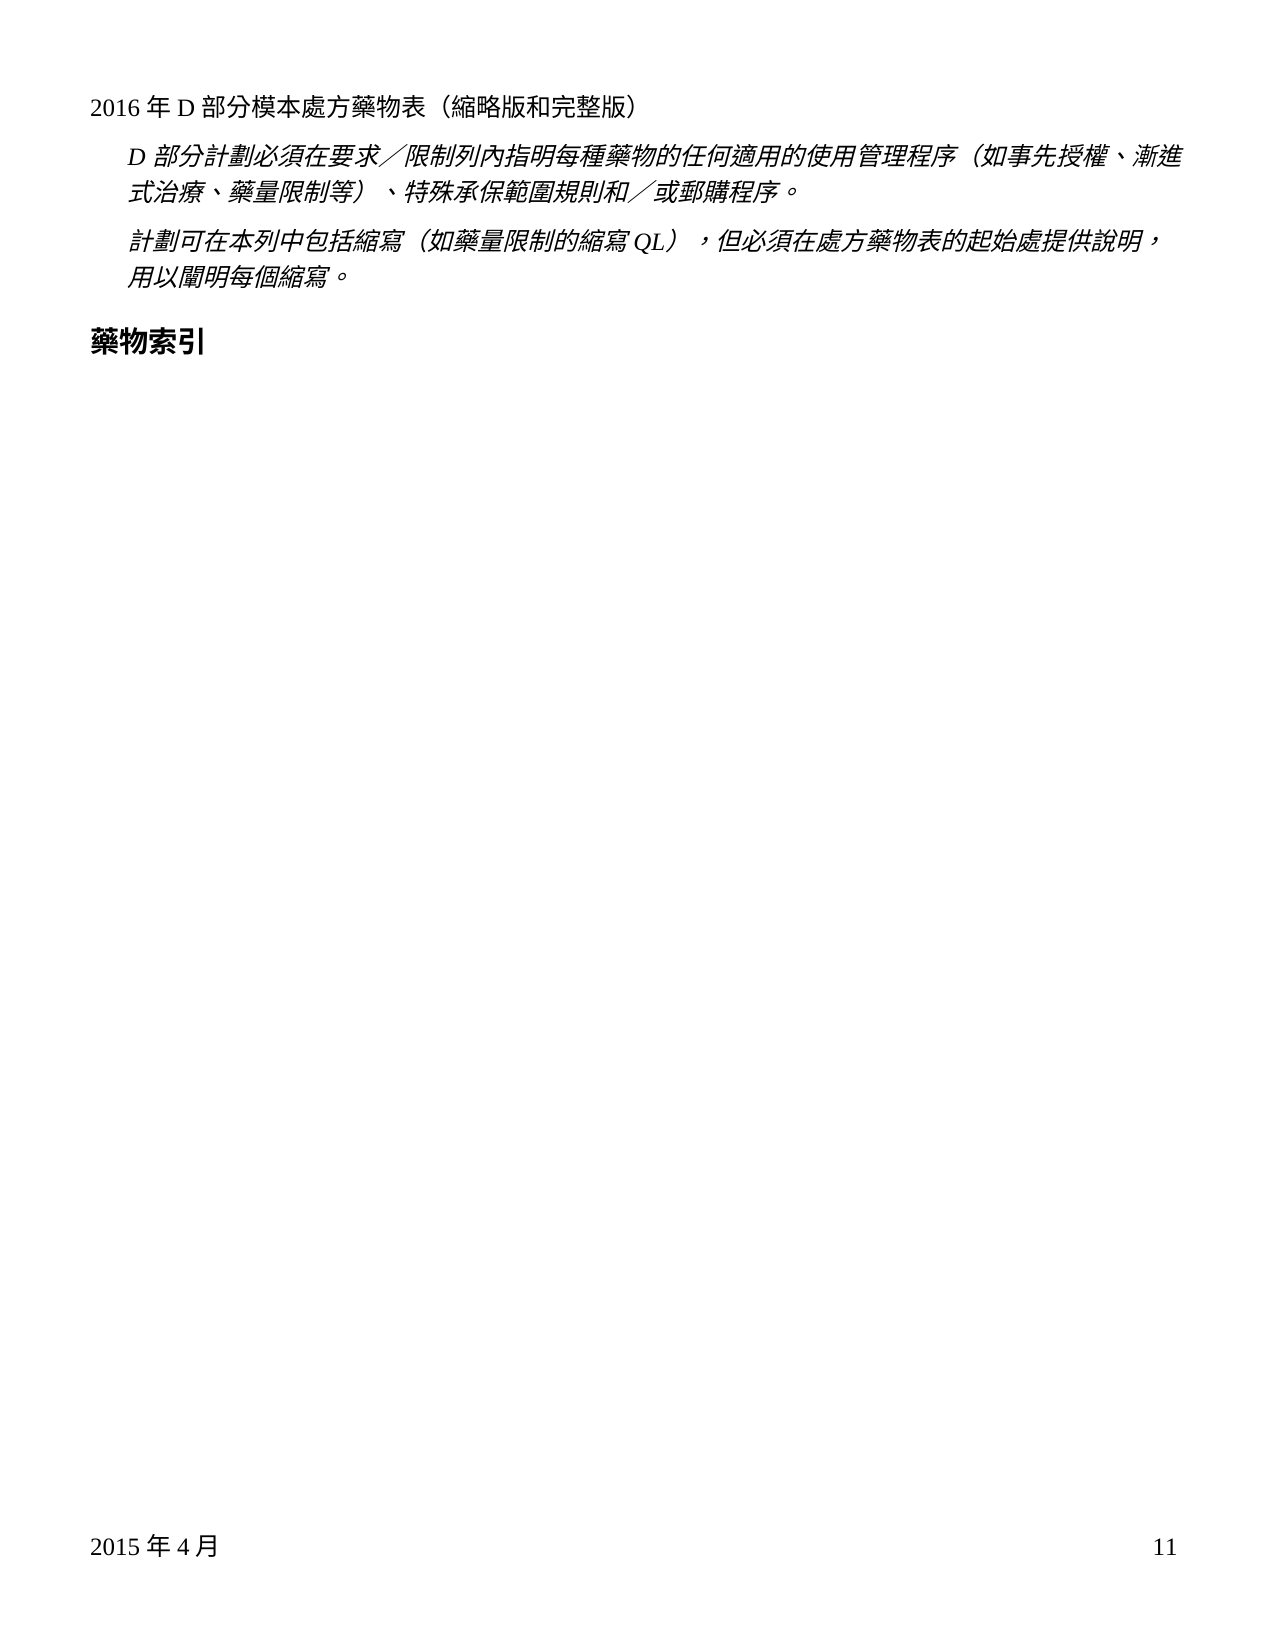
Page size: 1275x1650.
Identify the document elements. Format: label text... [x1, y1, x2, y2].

text D 部分計劃必須在要求／限制列內指明每種藥物的任何適用的使用管理程序（如事先授權、漸進式治療、藥量限制等）、特殊承保範圍規則和／或郵購程序。 [127, 136, 1185, 209]
text 計劃可在本列中包括縮寫（如藥量限制的縮寫 QL），但必須在處方藥物表的起始處提供說明，用以闡明每個縮寫。 [127, 221, 1185, 294]
subtitle 藥物索引 [90, 319, 1185, 361]
